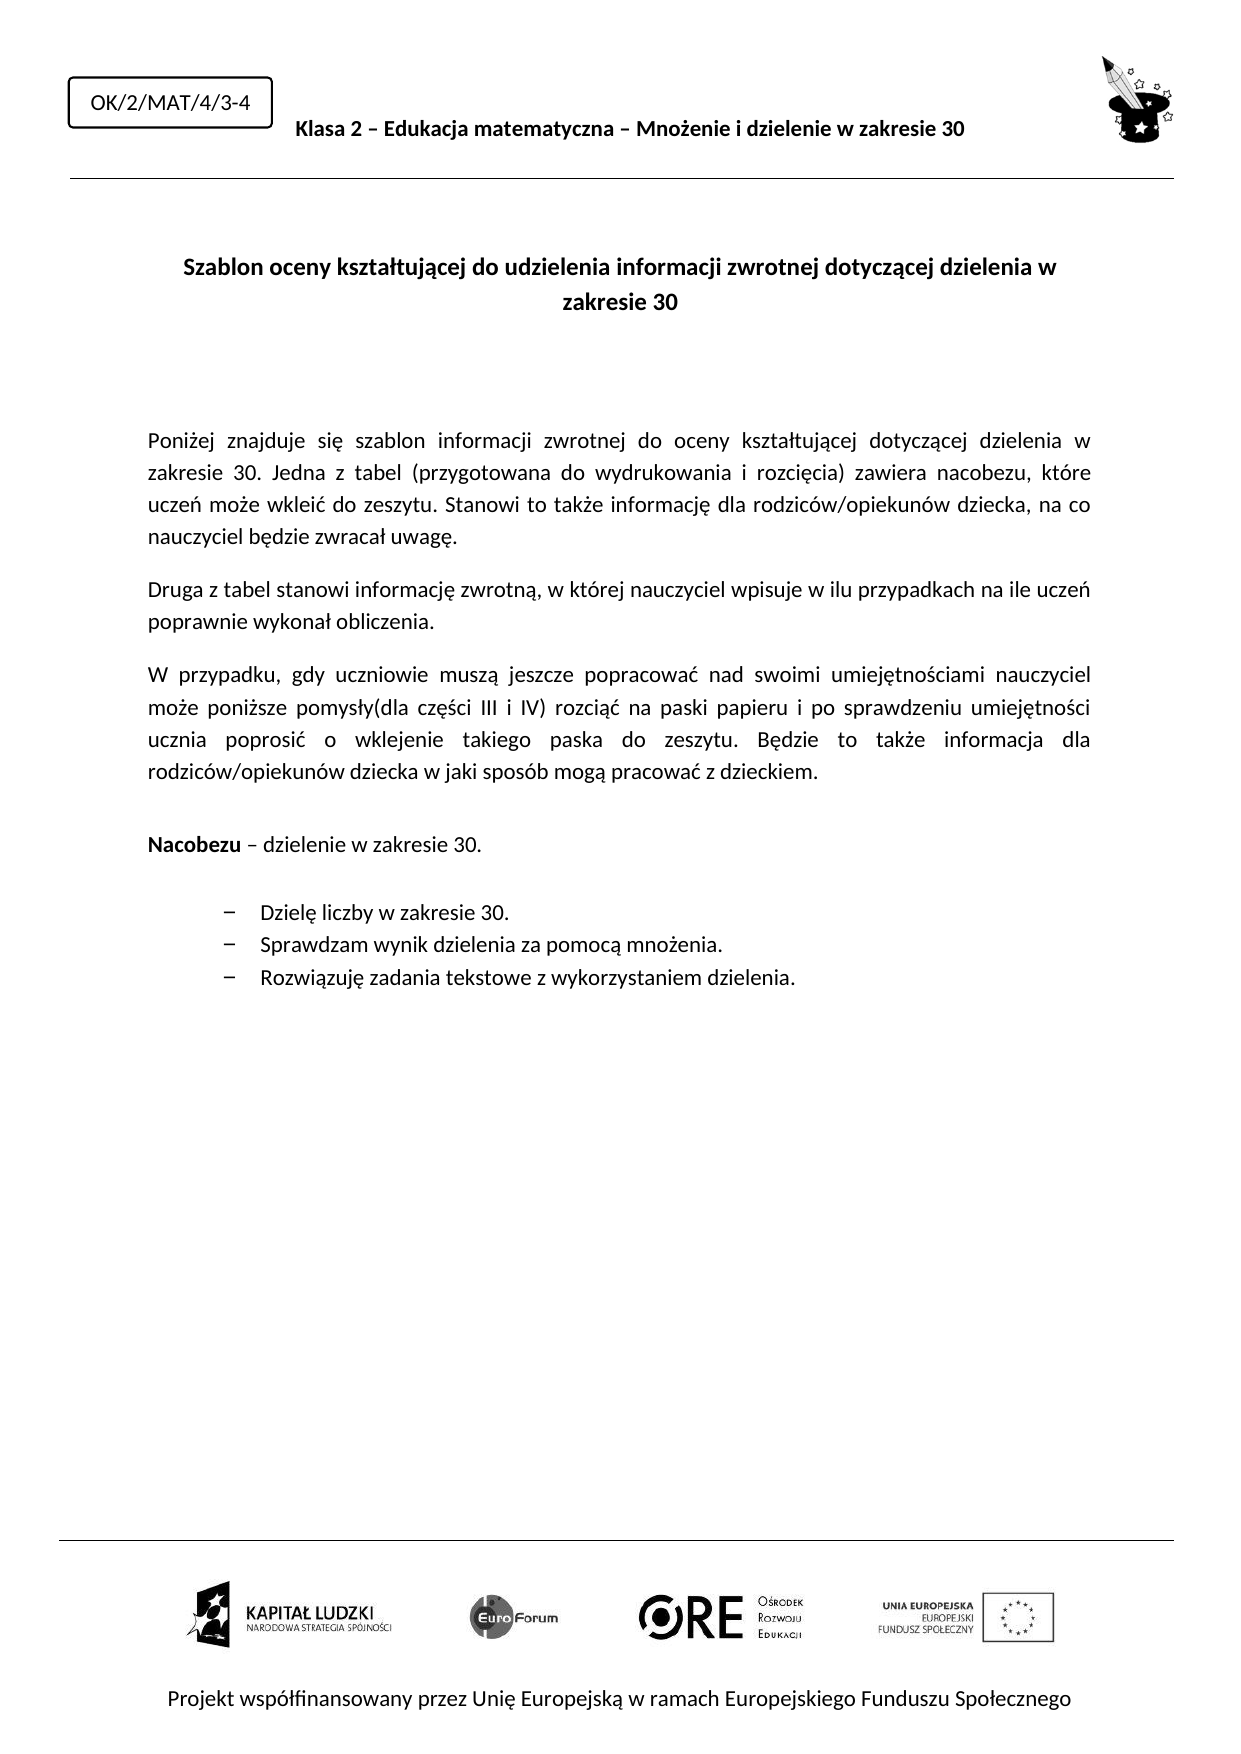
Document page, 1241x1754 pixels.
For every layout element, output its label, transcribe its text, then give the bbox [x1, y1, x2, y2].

text Szablon oceny kształtującej do udzielenia informacji zwrotnej dotyczącej dzielenia w zakresie 30 [148, 251, 1093, 316]
list Dzielę liczby w zakresie 30. [223, 898, 1093, 926]
picture [148, 1564, 1092, 1664]
list Sprawdzam wynik dzielenia za pomocą mnożenia. [223, 931, 1093, 958]
text Poniżej znajduje się szablon informacji zwrotnej do oceny kształtującej dotyczącej dzielenia w zakresie 30. Jedna z tabel (przygotowana do wydrukowania i rozcięcia) zawiera nacobezu, które uczeń może wkleić do zeszytu. Stanowi to także informację dla rodziców/opiekunów dziecka, na co nauczyciel będzie zwracał uwagę. [148, 426, 1093, 550]
picture [1090, 53, 1183, 145]
list Rozwiązuję zadania tekstowe z wykorzystaniem dzielenia. [223, 963, 1093, 991]
text W przypadku, gdy uczniowie muszą jeszcze popracować nad swoimi umiejętnościami nauczyciel może poniższe pomysły(dla części III i IV) rozciąć na paski papieru i po sprawdzeniu umiejętności ucznia poprosić o wklejenie takiego paska do zeszytu. Będzie to także informacja dla rodziców/opiekunów dziecka w jaki sposób mogą pracować z dzieckiem. [148, 661, 1093, 785]
text Nacobezu – dzielenie w zakresie 30. [148, 830, 1093, 858]
text Druga z tabel stanowi informację zwrotną, w której nauczyciel wpisuje w ilu przypadkach na ile uczeń poprawnie wykonał obliczenia. [148, 575, 1093, 636]
